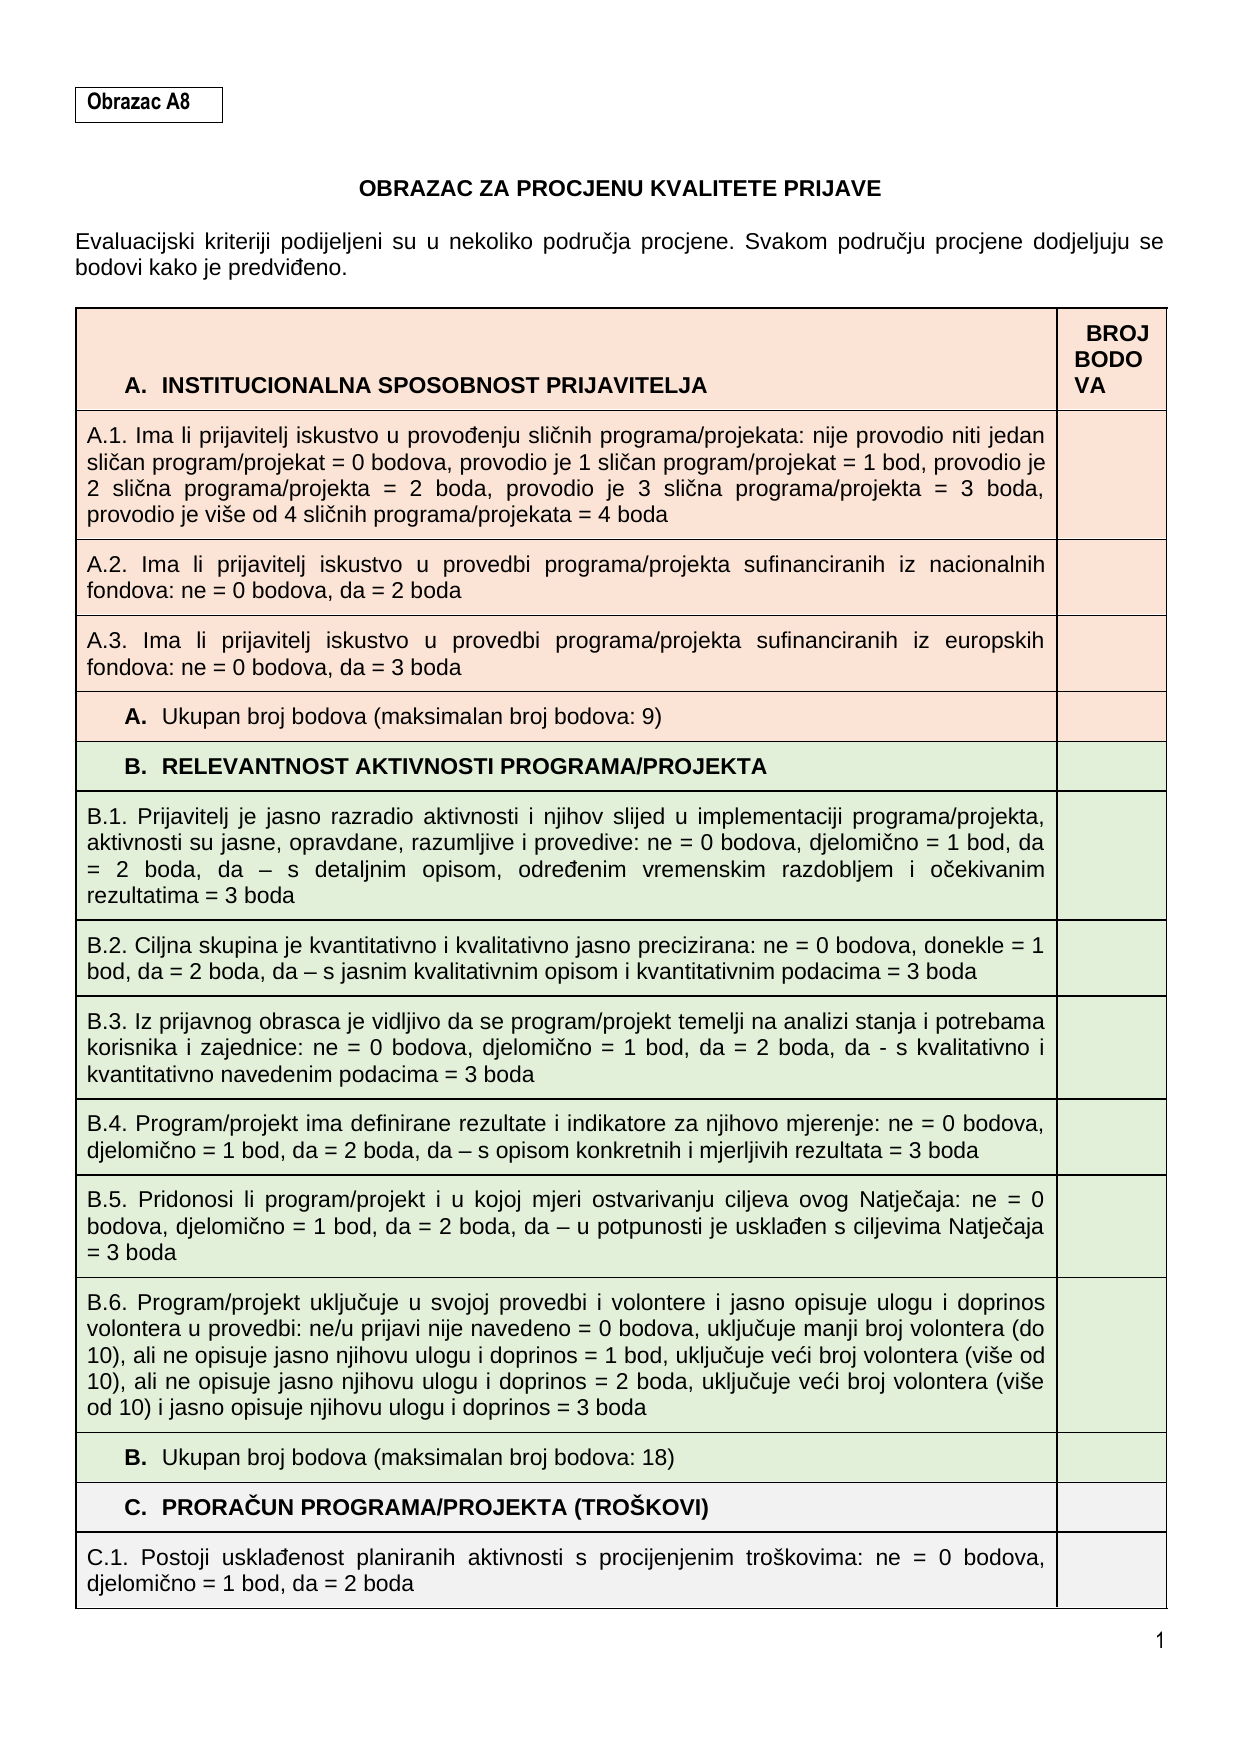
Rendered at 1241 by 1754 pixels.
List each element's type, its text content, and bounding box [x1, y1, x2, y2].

table_cell Ukupan broj bodova (maksimalan broj bodova: 9) [77, 692, 1056, 741]
table_cell A.3. Ima li prijavitelj iskustvo u provedbi programa/projekta sufinanciranih iz europskih fondova: ne = 0 bodova, da = 3 boda [77, 616, 1056, 691]
table_cell [1058, 1278, 1166, 1432]
text OBRAZAC ZA PROCJENU KVALITETE PRIJAVE [75, 175, 1165, 202]
table_cell [1058, 540, 1166, 614]
table_cell PRORAČUN PROGRAMA/PROJEKTA (TROŠKOVI) [77, 1483, 1056, 1531]
table_cell [1058, 997, 1166, 1098]
table_cell [1058, 1433, 1166, 1481]
table_header Obrazac A8 [76, 88, 222, 122]
table_cell [1058, 411, 1166, 538]
table_header BROJ BODOVA [1058, 309, 1166, 409]
table_cell B.3. Iz prijavnog obrasca je vidljivo da se program/projekt temelji na analizi stanja i potrebama korisnika i zajednice: ne = 0 bodova, djelomično = 1 bod, da = 2 boda, da - s kvalitativno i kvantitativno navedenim podacima = 3 boda [77, 997, 1056, 1098]
table_cell [1058, 1483, 1166, 1531]
table_cell [1058, 692, 1166, 741]
table_cell C.1. Postoji usklađenost planiranih aktivnosti s procijenjenim troškovima: ne = 0 bodova, djelomično = 1 bod, da = 2 boda [77, 1533, 1056, 1607]
table_cell B.2. Ciljna skupina je kvantitativno i kvalitativno jasno precizirana: ne = 0 bodova, donekle = 1 bod, da = 2 boda, da – s jasnim kvalitativnim opisom i kvantitativnim podacima = 3 boda [77, 921, 1056, 995]
text Evaluacijski kriteriji podijeljeni su u nekoliko područja procjene. Svakom području procjene dodjeljuju se bodovi kako je predviđeno. [75, 228, 1165, 281]
table_cell B.6. Program/projekt uključuje u svojoj provedbi i volontere i jasno opisuje ulogu i doprinos volontera u provedbi: ne/u prijavi nije navedeno = 0 bodova, uključuje manji broj volontera (do 10), ali ne opisuje jasno njihovu ulogu i doprinos = 1 bod, uključuje veći broj volontera (više od 10), ali ne opisuje jasno njihovu ulogu i doprinos = 2 boda, uključuje veći broj volontera (više od 10) i jasno opisuje njihovu ulogu i doprinos = 3 boda [77, 1278, 1056, 1432]
table_cell [1058, 1176, 1166, 1276]
table_cell [1058, 742, 1166, 790]
table_cell Ukupan broj bodova (maksimalan broj bodova: 18) [77, 1433, 1056, 1481]
table_cell B.4. Program/projekt ima definirane rezultate i indikatore za njihovo mjerenje: ne = 0 bodova, djelomično = 1 bod, da = 2 boda, da – s opisom konkretnih i mjerljivih rezultata = 3 boda [77, 1100, 1056, 1174]
table_cell [1058, 792, 1166, 919]
table_cell B.5. Pridonosi li program/projekt i u kojoj mjeri ostvarivanju ciljeva ovog Natječaja: ne = 0 bodova, djelomično = 1 bod, da = 2 boda, da – u potpunosti je usklađen s ciljevima Natječaja = 3 boda [77, 1176, 1056, 1276]
table_cell [1058, 1533, 1166, 1607]
table_cell RELEVANTNOST AKTIVNOSTI PROGRAMA/PROJEKTA [77, 742, 1056, 790]
table_cell A.2. Ima li prijavitelj iskustvo u provedbi programa/projekta sufinanciranih iz nacionalnih fondova: ne = 0 bodova, da = 2 boda [77, 540, 1056, 614]
table_cell A.1. Ima li prijavitelj iskustvo u provođenju sličnih programa/projekata: nije provodio niti jedan sličan program/projekat = 0 bodova, provodio je 1 sličan program/projekat = 1 bod, provodio je 2 slična programa/projekta = 2 boda, provodio je 3 slična programa/projekta = 3 boda, provodio je više od 4 sličnih programa/projekata = 4 boda [77, 411, 1056, 538]
table_cell [1058, 1100, 1166, 1174]
table_cell [1058, 616, 1166, 691]
table_cell B.1. Prijavitelj je jasno razradio aktivnosti i njihov slijed u implementaciji programa/projekta, aktivnosti su jasne, opravdane, razumljive i provedive: ne = 0 bodova, djelomično = 1 bod, da = 2 boda, da – s detaljnim opisom, određenim vremenskim razdobljem i očekivanim rezultatima = 3 boda [77, 792, 1056, 919]
table_cell [1058, 921, 1166, 995]
table_header INSTITUCIONALNA SPOSOBNOST PRIJAVITELJA [77, 309, 1056, 409]
